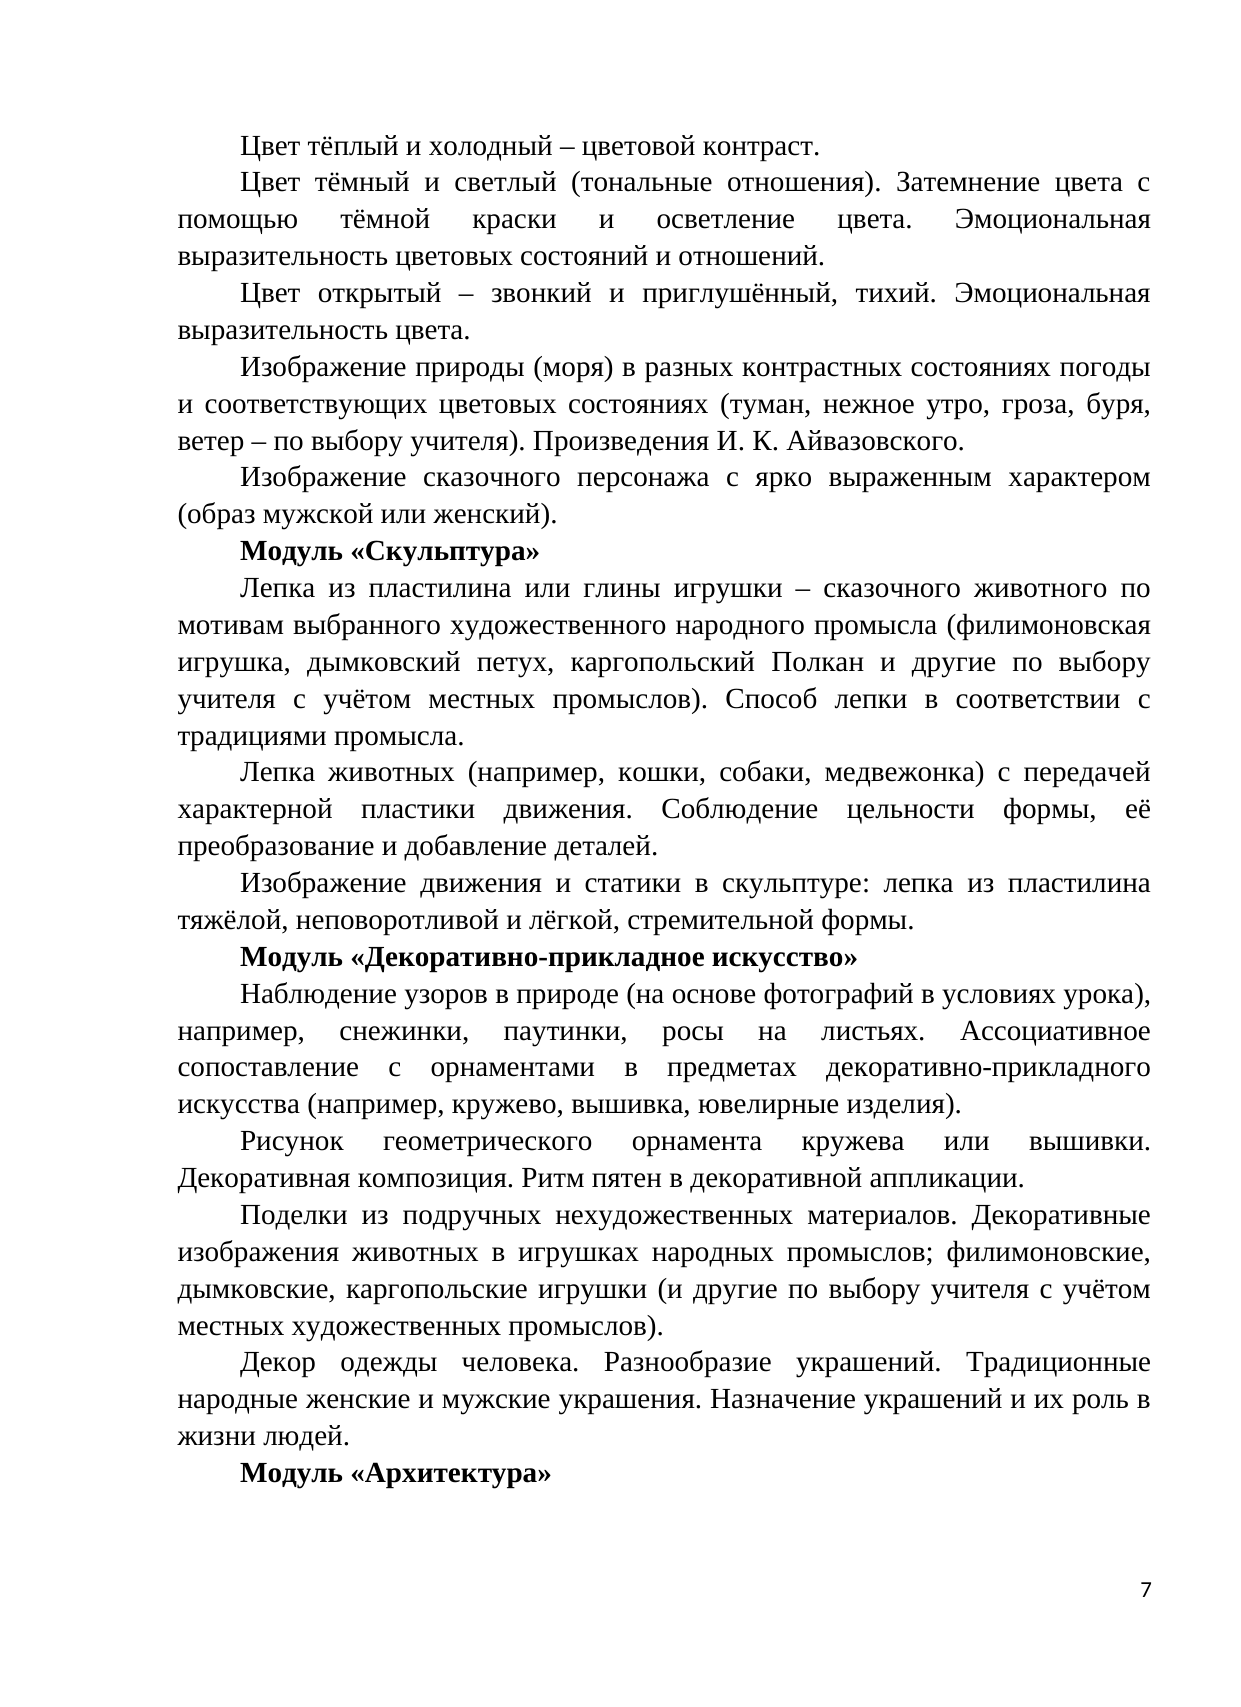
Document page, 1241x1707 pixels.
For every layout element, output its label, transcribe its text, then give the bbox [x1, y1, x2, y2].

text Декор одежды человека. Разнообразие украшений. Традиционные народные женские и мужские украшения. Назначение украшений и их роль в жизни людей. [177, 1344, 1152, 1452]
text Рисунок геометрического орнамента кружева или вышивки. Декоративная композиция. Ритм пятен в декоративной аппликации. [177, 1123, 1152, 1194]
text Модуль «Скульптура» [177, 533, 1152, 567]
text Изображение движения и статики в скульптуре: лепка из пластилина тяжёлой, неповоротливой и лёгкой, стремительной формы. [177, 865, 1152, 936]
text Цвет тёмный и светлый (тональные отношения). Затемнение цвета с помощью тёмной краски и осветление цвета. Эмоциональная выразительность цветовых состояний и отношений. [177, 164, 1152, 272]
text Модуль «Архитектура» [177, 1455, 1152, 1489]
text Лепка животных (например, кошки, собаки, медвежонка) с передачей характерной пластики движения. Соблюдение цельности формы, её преобразование и добавление деталей. [177, 754, 1152, 862]
text Изображение природы (моря) в разных контрастных состояниях погоды и соответствующих цветовых состояниях (туман, нежное утро, гроза, буря, ветер – по выбору учителя). Произведения И. К. Айвазовского. [177, 349, 1152, 456]
text Цвет тёплый и холодный – цветовой контраст. [177, 128, 1152, 161]
text Поделки из подручных нехудожественных материалов. Декоративные изображения животных в игрушках народных промыслов; филимоновские, дымковские, каргопольские игрушки (и другие по выбору учителя с учётом местных художественных промыслов). [177, 1197, 1152, 1341]
text Лепка из пластилина или глины игрушки – сказочного животного по мотивам выбранного художественного народного промысла (филимоновская игрушка, дымковский петух, каргопольский Полкан и другие по выбору учителя с учётом местных промыслов). Способ лепки в соответствии с традициями промысла. [177, 570, 1152, 751]
text Изображение сказочного персонажа с ярко выраженным характером (образ мужской или женский). [177, 459, 1152, 530]
text Наблюдение узоров в природе (на основе фотографий в условиях урока), например, снежинки, паутинки, росы на листьях. Ассоциативное сопоставление с орнаментами в предметах декоративно-прикладного искусства (например, кружево, вышивка, ювелирные изделия). [177, 976, 1152, 1120]
text Модуль «Декоративно-прикладное искусство» [177, 939, 1152, 972]
text Цвет открытый – звонкий и приглушённый, тихий. Эмоциональная выразительность цвета. [177, 275, 1152, 346]
